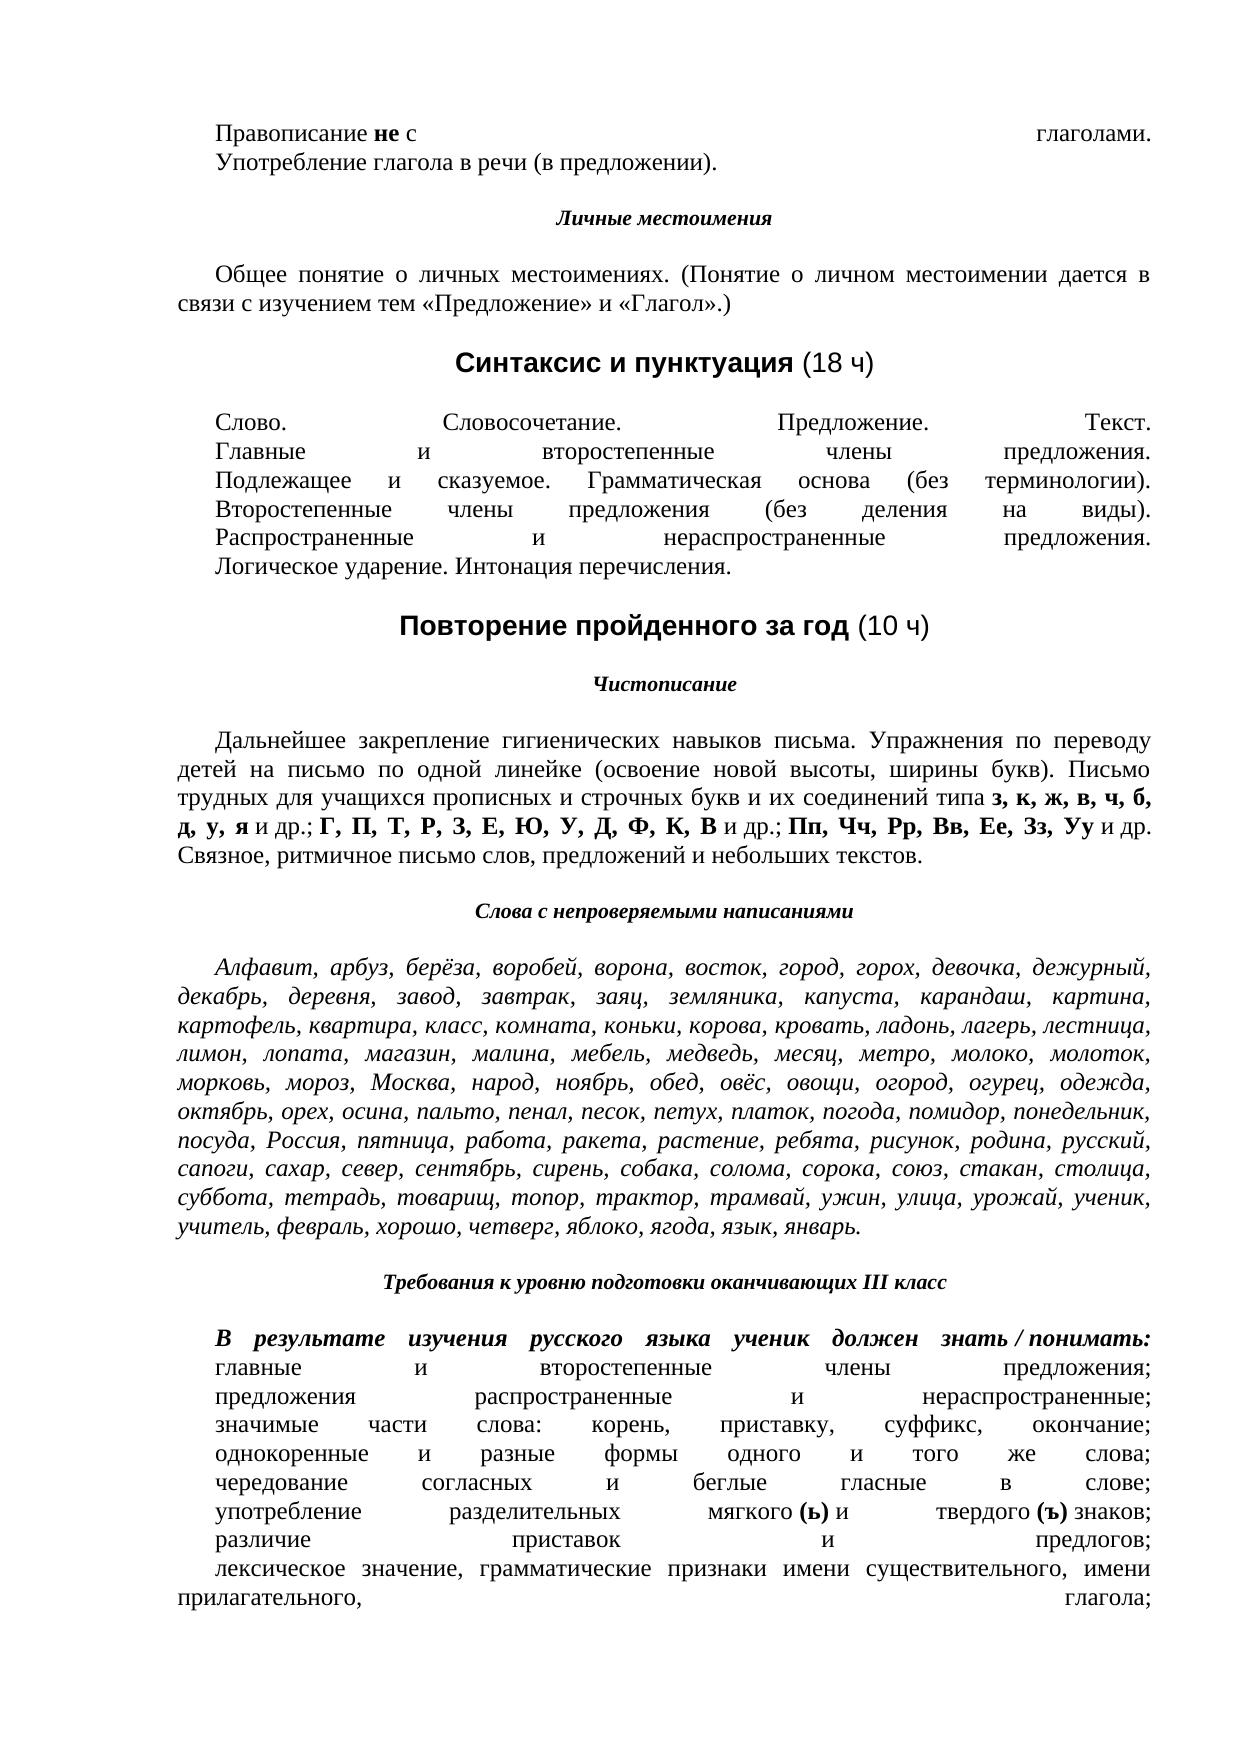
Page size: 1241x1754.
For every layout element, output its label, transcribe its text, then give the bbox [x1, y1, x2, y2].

text Алфавит, арбуз, берёза, воробей, ворона, восток, город, горох, девочка, дежурный, декабрь, деревня, завод, завтрак, заяц, земляника, капуста, карандаш, картина, картофель, квартира, класс, комната, коньки, корова, кровать, ладонь, лагерь, лестница, лимон, лопата, магазин, малина, мебель, медведь, месяц, метро, молоко, молоток, морковь, мороз, Москва, народ, ноябрь, обед, овёс, овощи, огород, огурец, одежда, октябрь, орех, осина, пальто, пенал, песок, петух, платок, погода, помидор, понедельник, посуда, Россия, пятница, работа, ракета, растение, ребята, рисунок, родина, русский, сапоги, сахар, север, сентябрь, сирень, собака, солома, сорока, союз, стакан, столица, суббота, тетрадь, товарищ, топор, трактор, трамвай, ужин, улица, урожай, ученик, учитель, февраль, хорошо, четверг, яблоко, ягода, язык, январь. [177, 952, 1152, 1240]
text Личные местоимения [177, 205, 1152, 230]
text Требования к уровню подготовки оканчивающих III класс [177, 1269, 1152, 1294]
text Слово. Словосочетание. Предложение. Текст. Главные и второстепенные члены предложения. Подлежащее и сказуемое. Грамматическая основа (без терминологии). Второстепенные члены предложения (без деления на виды). Распространенные и нераспространенные предложения. Логическое ударение. Интонация перечисления. [177, 407, 1152, 580]
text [177, 1323, 1152, 1611]
text Дальнейшее закрепление гигиенических навыков письма. Упражнения по переводу детей на письмо по одной линейке (освоение новой высоты, ширины букв). Письмо трудных для учащихся прописных и строчных букв и их соединений типа з, к, ж, в, ч, б, д, у, я и др.; Г, П, Т, Р, З, Е, Ю, У, Д, Ф, К, В и др.; Пп, Чч, Рр, Вв, Ее, Зз, Уу и др. Связное, ритмичное письмо слов, предложений и небольших текстов. [177, 725, 1152, 869]
text Чистописание [177, 671, 1152, 696]
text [177, 118, 1152, 176]
text Слова с непроверяемыми написаниями [177, 898, 1152, 923]
text Общее понятие о личных местоимениях. (Понятие о личном местоимении дается в связи с изучением тем «Предложение» и «Глагол».) [177, 259, 1152, 317]
text Повторение пройденного за год (10 ч) [177, 609, 1152, 641]
text Синтаксис и пунктуация (18 ч) [177, 346, 1152, 378]
